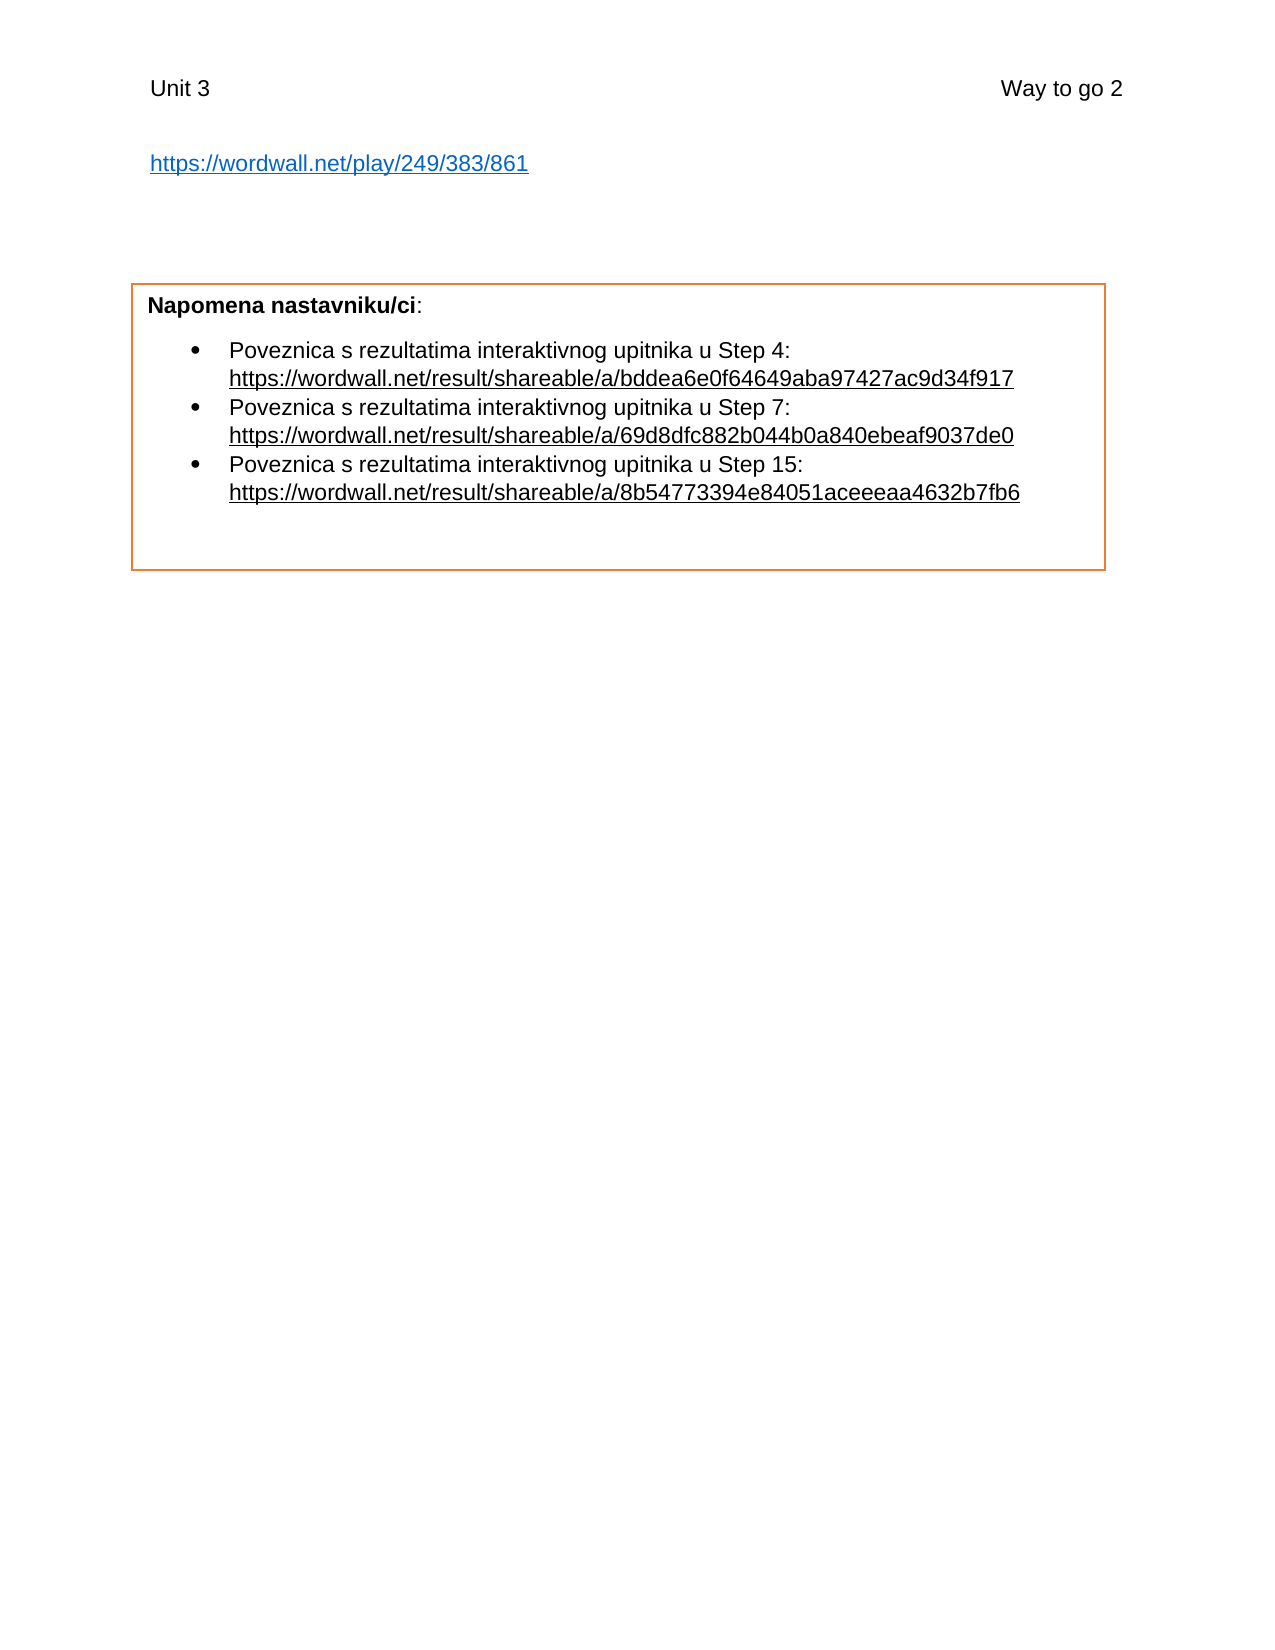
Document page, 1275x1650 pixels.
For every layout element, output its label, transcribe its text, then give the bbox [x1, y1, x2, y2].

text https://wordwall.net/play/249/383/861 [150, 150, 1125, 176]
